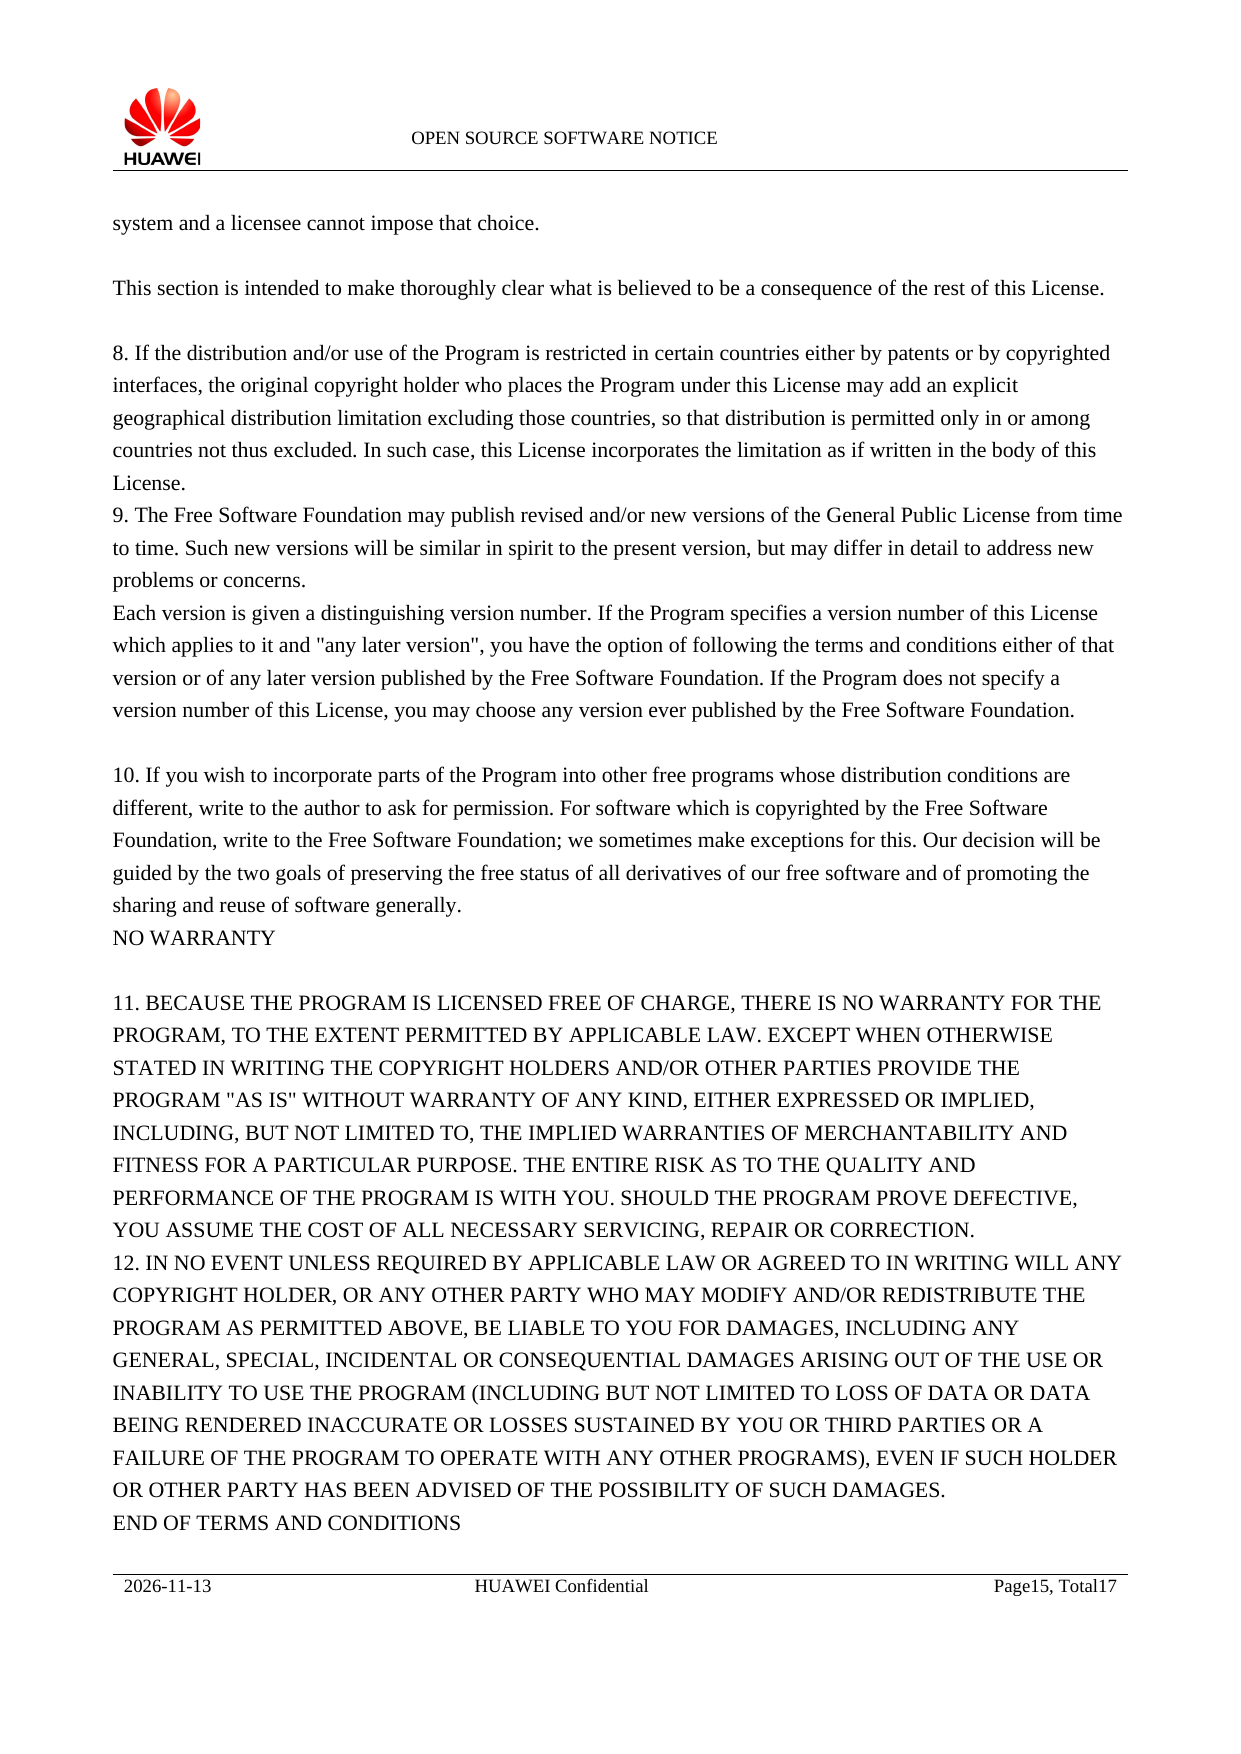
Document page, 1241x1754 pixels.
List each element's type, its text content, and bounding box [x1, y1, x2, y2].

picture [124, 88, 201, 165]
